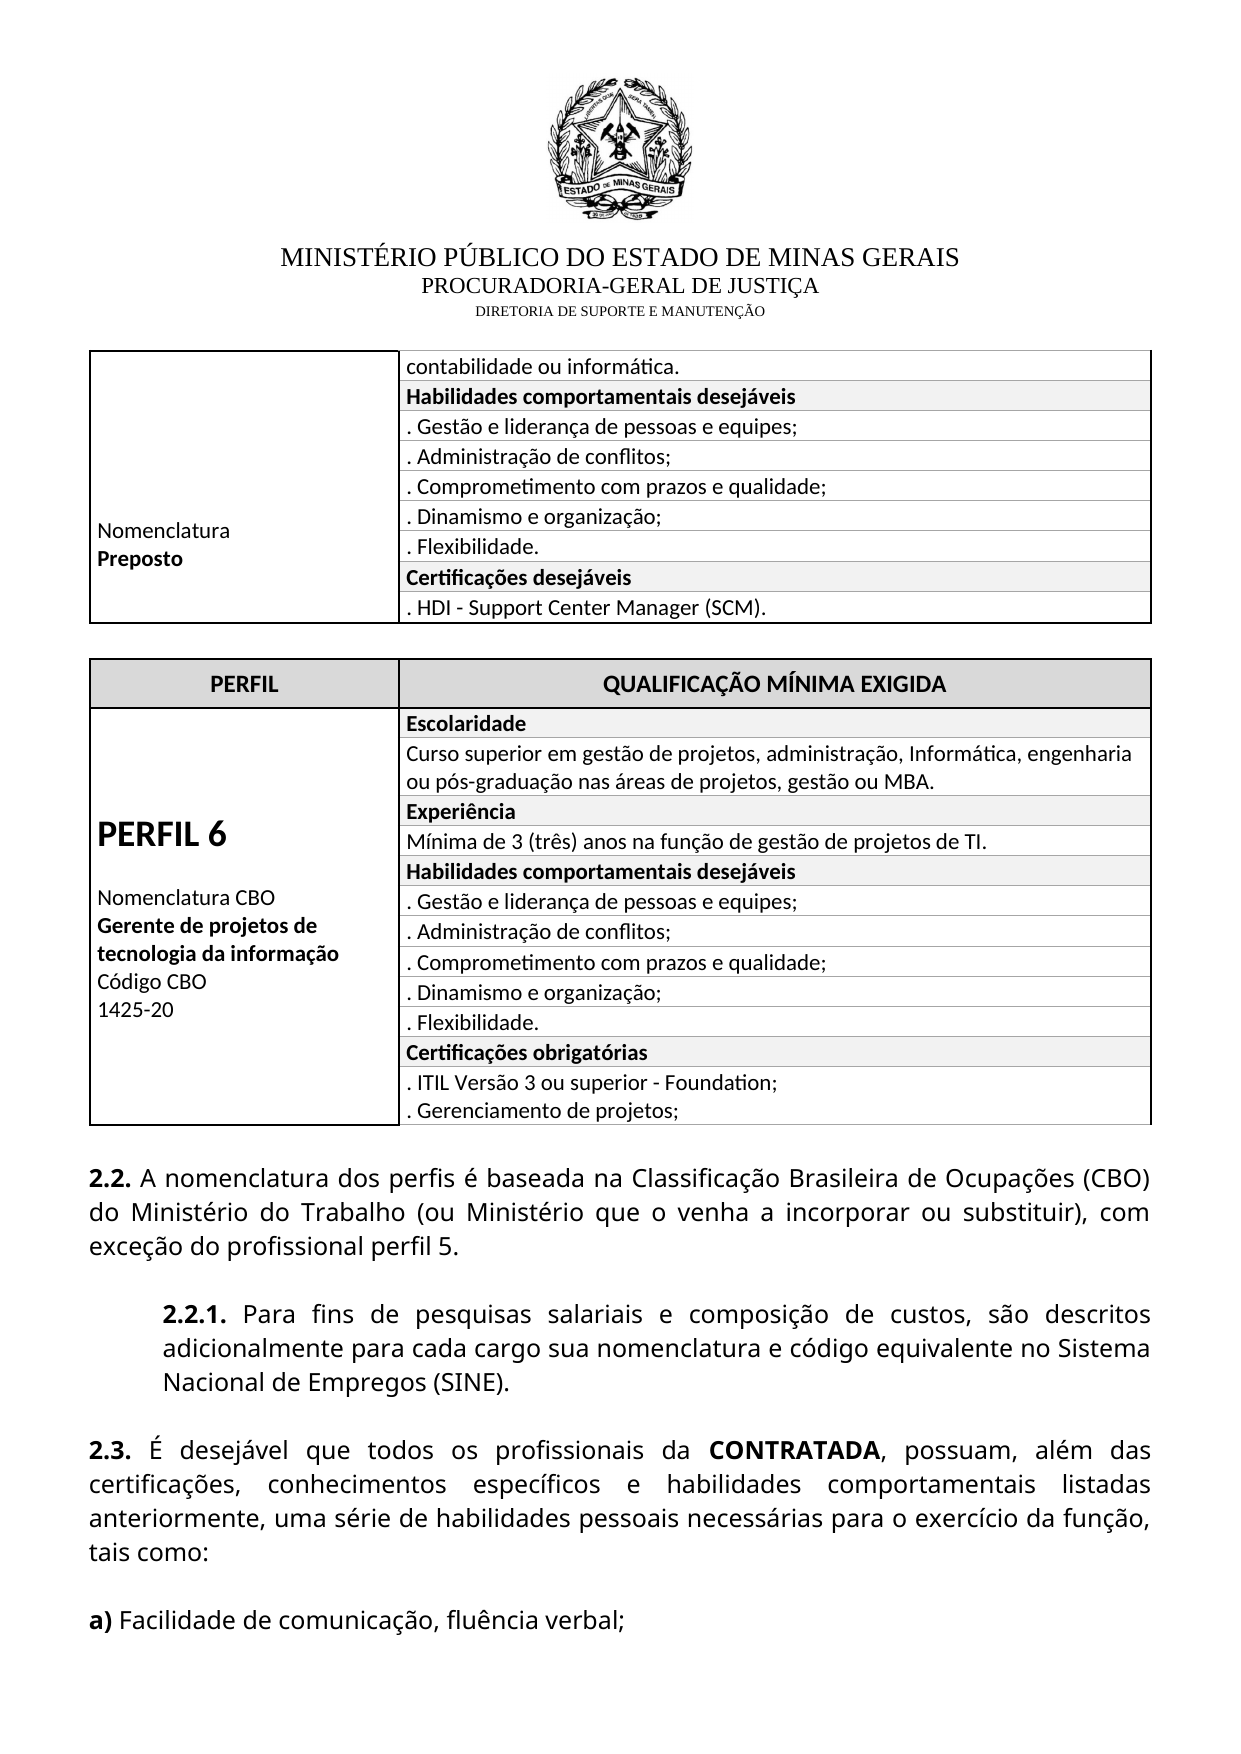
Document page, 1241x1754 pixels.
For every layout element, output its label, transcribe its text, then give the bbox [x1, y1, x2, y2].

table_cell . Flexibilidade. [400, 1007, 1150, 1036]
text a) Facilidade de comunicação, fluência verbal; [89, 1603, 1152, 1637]
text 2.3. É desejável que todos os profissionais da CONTRATADA, possuam, além das certificações, conhecimentos específicos e habilidades comportamentais listadas anteriormente, uma série de habilidades pessoais necessárias para o exercício da função, tais como: [89, 1433, 1152, 1569]
table_cell . Gestão e liderança de pessoas e equipes; [400, 411, 1150, 440]
table_header QUALIFICAÇÃO MÍNIMA EXIGIDA [400, 660, 1150, 707]
table_cell Experiência [400, 796, 1150, 825]
text 2.2. A nomenclatura dos perfis é baseada na Classificação Brasileira de Ocupações (CBO) do Ministério do Trabalho (ou Ministério que o venha a incorporar ou substituir), com exceção do profissional perfil 5. [89, 1160, 1152, 1262]
table_cell Habilidades comportamentais desejáveis [400, 856, 1150, 885]
table_header PERFIL [91, 660, 398, 707]
table_cell . Administração de conflitos; [400, 441, 1150, 470]
table_cell . Comprometimento com prazos e qualidade; [400, 471, 1150, 500]
table_cell Escolaridade [400, 709, 1150, 737]
table_cell Certificações obrigatórias [400, 1037, 1150, 1066]
text 2.2.1. Para fins de pesquisas salariais e composição de custos, são descritos adicionalmente para cada cargo sua nomenclatura e código equivalente no Sistema Nacional de Empregos (SINE). [162, 1296, 1152, 1399]
table_cell Certificações desejáveis [400, 562, 1150, 591]
table_cell . HDI - Support Center Manager (SCM). [400, 592, 1150, 622]
table_cell . Gestão e liderança de pessoas e equipes; [400, 886, 1150, 915]
table_cell . Administração de conflitos; [400, 916, 1150, 946]
table_cell . Dinamismo e organização; [400, 501, 1150, 530]
picture [546, 73, 695, 223]
table_cell . Comprometimento com prazos e qualidade; [400, 947, 1150, 976]
table_cell . ITIL Versão 3 ou superior - Foundation; . Gerenciamento de projetos; [400, 1067, 1150, 1124]
table_cell Habilidades comportamentais desejáveis [400, 381, 1150, 410]
table_cell . Dinamismo e organização; [400, 977, 1150, 1006]
table_cell Curso superior ou pós-graduação nas áreas de direito, administração, contabilidade ou informática. [400, 351, 1150, 380]
table_cell Curso superior em gestão de projetos, administração, Informática, engenharia ou pós-graduação nas áreas de projetos, gestão ou MBA. [400, 738, 1150, 795]
table_cell PERFIL 6 Nomenclatura CBO Gerente de projetos de tecnologia da informação Código CBO 1425-20 [91, 709, 398, 1124]
table_cell Mínima de 3 (três) anos na função de gestão de projetos de TI. [400, 826, 1150, 855]
table_cell . Flexibilidade. [400, 531, 1150, 561]
